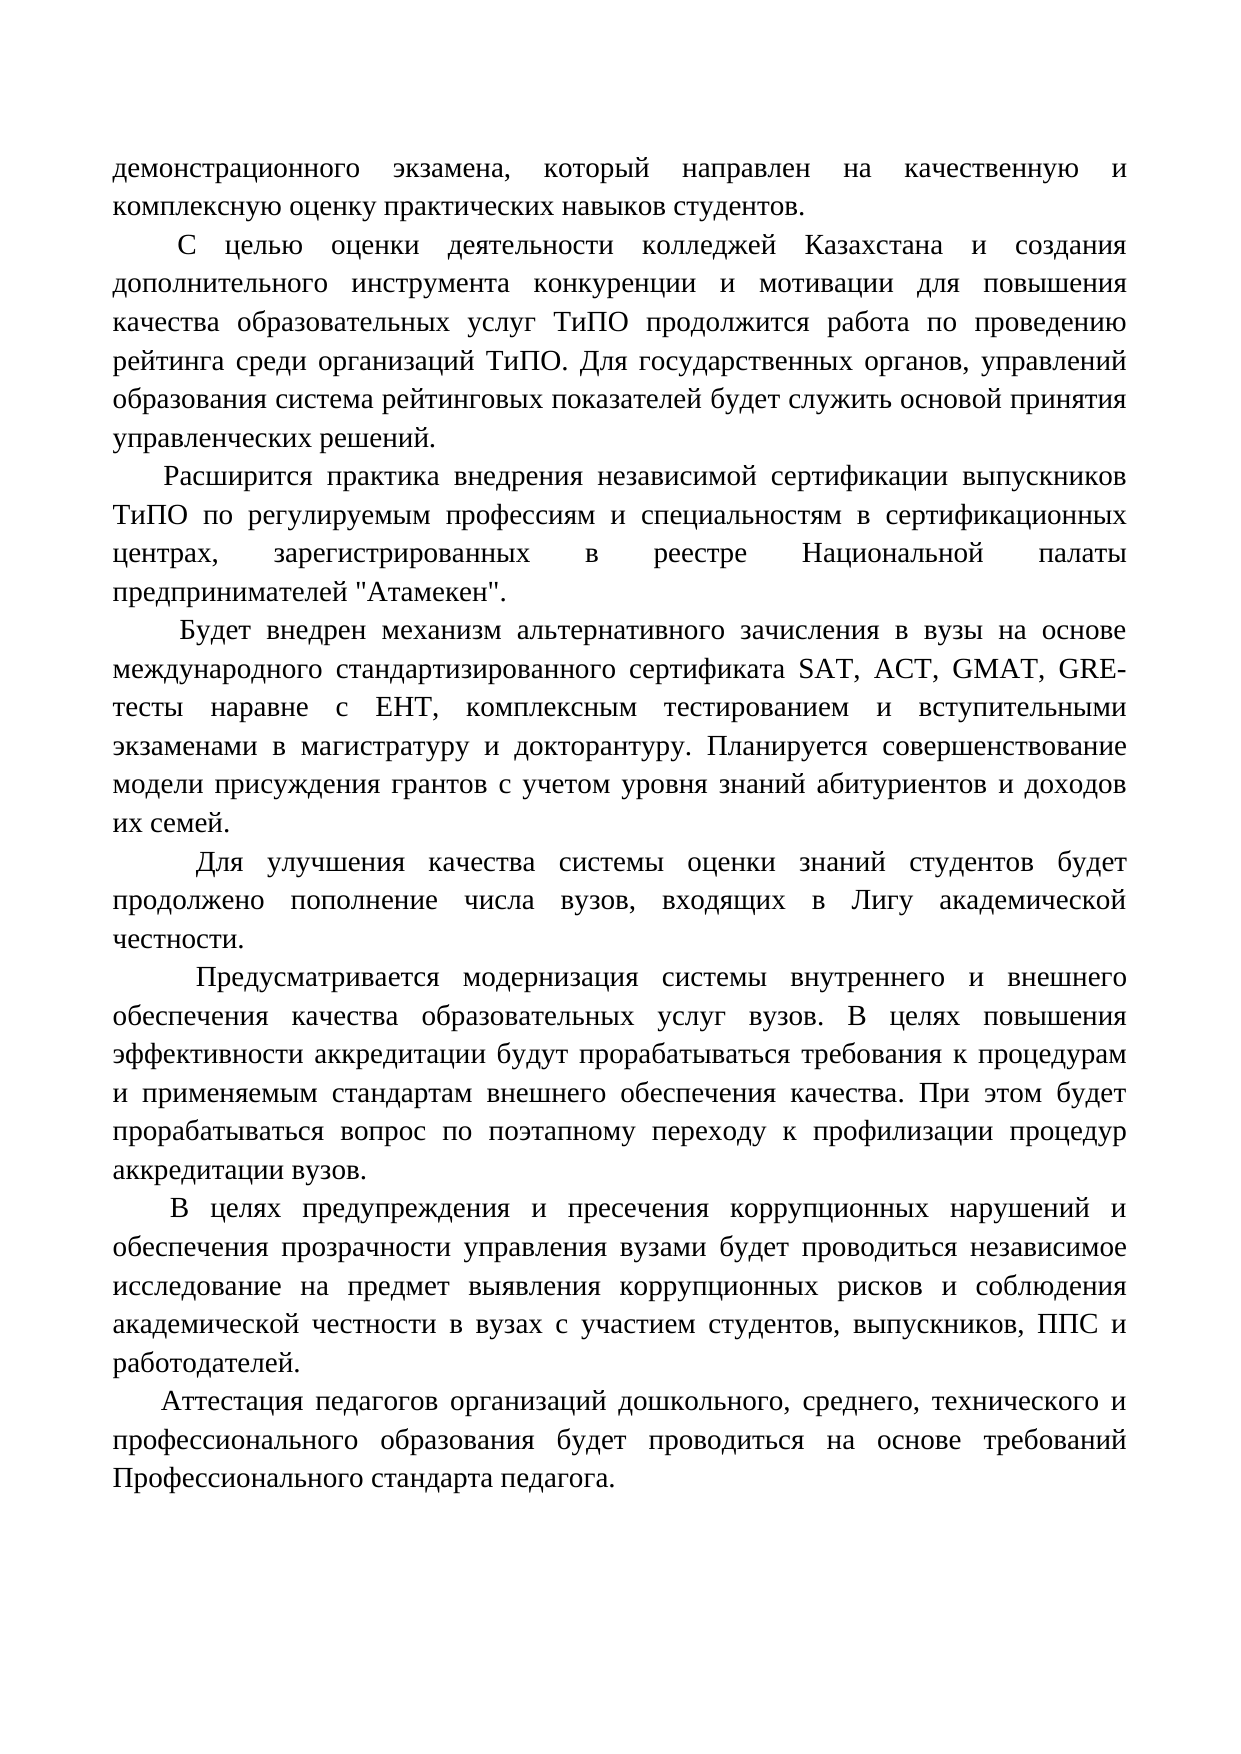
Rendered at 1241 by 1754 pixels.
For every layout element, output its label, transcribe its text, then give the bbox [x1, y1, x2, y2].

text С целью оценки деятельности колледжей Казахстана и создания дополнительного инструмента конкуренции и мотивации для повышения качества образовательных услуг ТиПО продолжится работа по проведению рейтинга среди организаций ТиПО. Для государственных органов, управлений образования система рейтинговых показателей будет служить основой принятия управленческих решений. [112, 227, 1128, 453]
text Расширится практика внедрения независимой сертификации выпускников ТиПО по регулируемым профессиям и специальностям в сертификационных центрах, зарегистрированных в реестре Национальной палаты предпринимателей "Атамекен". [112, 458, 1128, 607]
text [112, 150, 1128, 222]
text В целях предупреждения и пресечения коррупционных нарушений и обеспечения прозрачности управления вузами будет проводиться независимое исследование на предмет выявления коррупционных рисков и соблюдения академической честности в вузах с участием студентов, выпускников, ППС и работодателей. [112, 1191, 1128, 1378]
text Аттестация педагогов организаций дошкольного, среднего, технического и профессионального образования будет проводиться на основе требований Профессионального стандарта педагога. [112, 1383, 1128, 1494]
text Предусматривается модернизация системы внутреннего и внешнего обеспечения качества образовательных услуг вузов. В целях повышения эффективности аккредитации будут прорабатываться требования к процедурам и применяемым стандартам внешнего обеспечения качества. При этом будет прорабатываться вопрос по поэтапному переходу к профилизации процедур аккредитации вузов. [112, 959, 1128, 1186]
text Для улучшения качества системы оценки знаний студентов будет продолжено пополнение числа вузов, входящих в Лигу академической честности. [112, 844, 1128, 954]
text Будет внедрен механизм альтернативного зачисления в вузы на основе международного стандартизированного сертификата SAT, ACT, GMAT, GRE-тесты наравне с ЕНТ, комплексным тестированием и вступительными экзаменами в магистратуру и докторантуру. Планируется совершенствование модели присуждения грантов с учетом уровня знаний абитуриентов и доходов их семей. [112, 612, 1128, 839]
